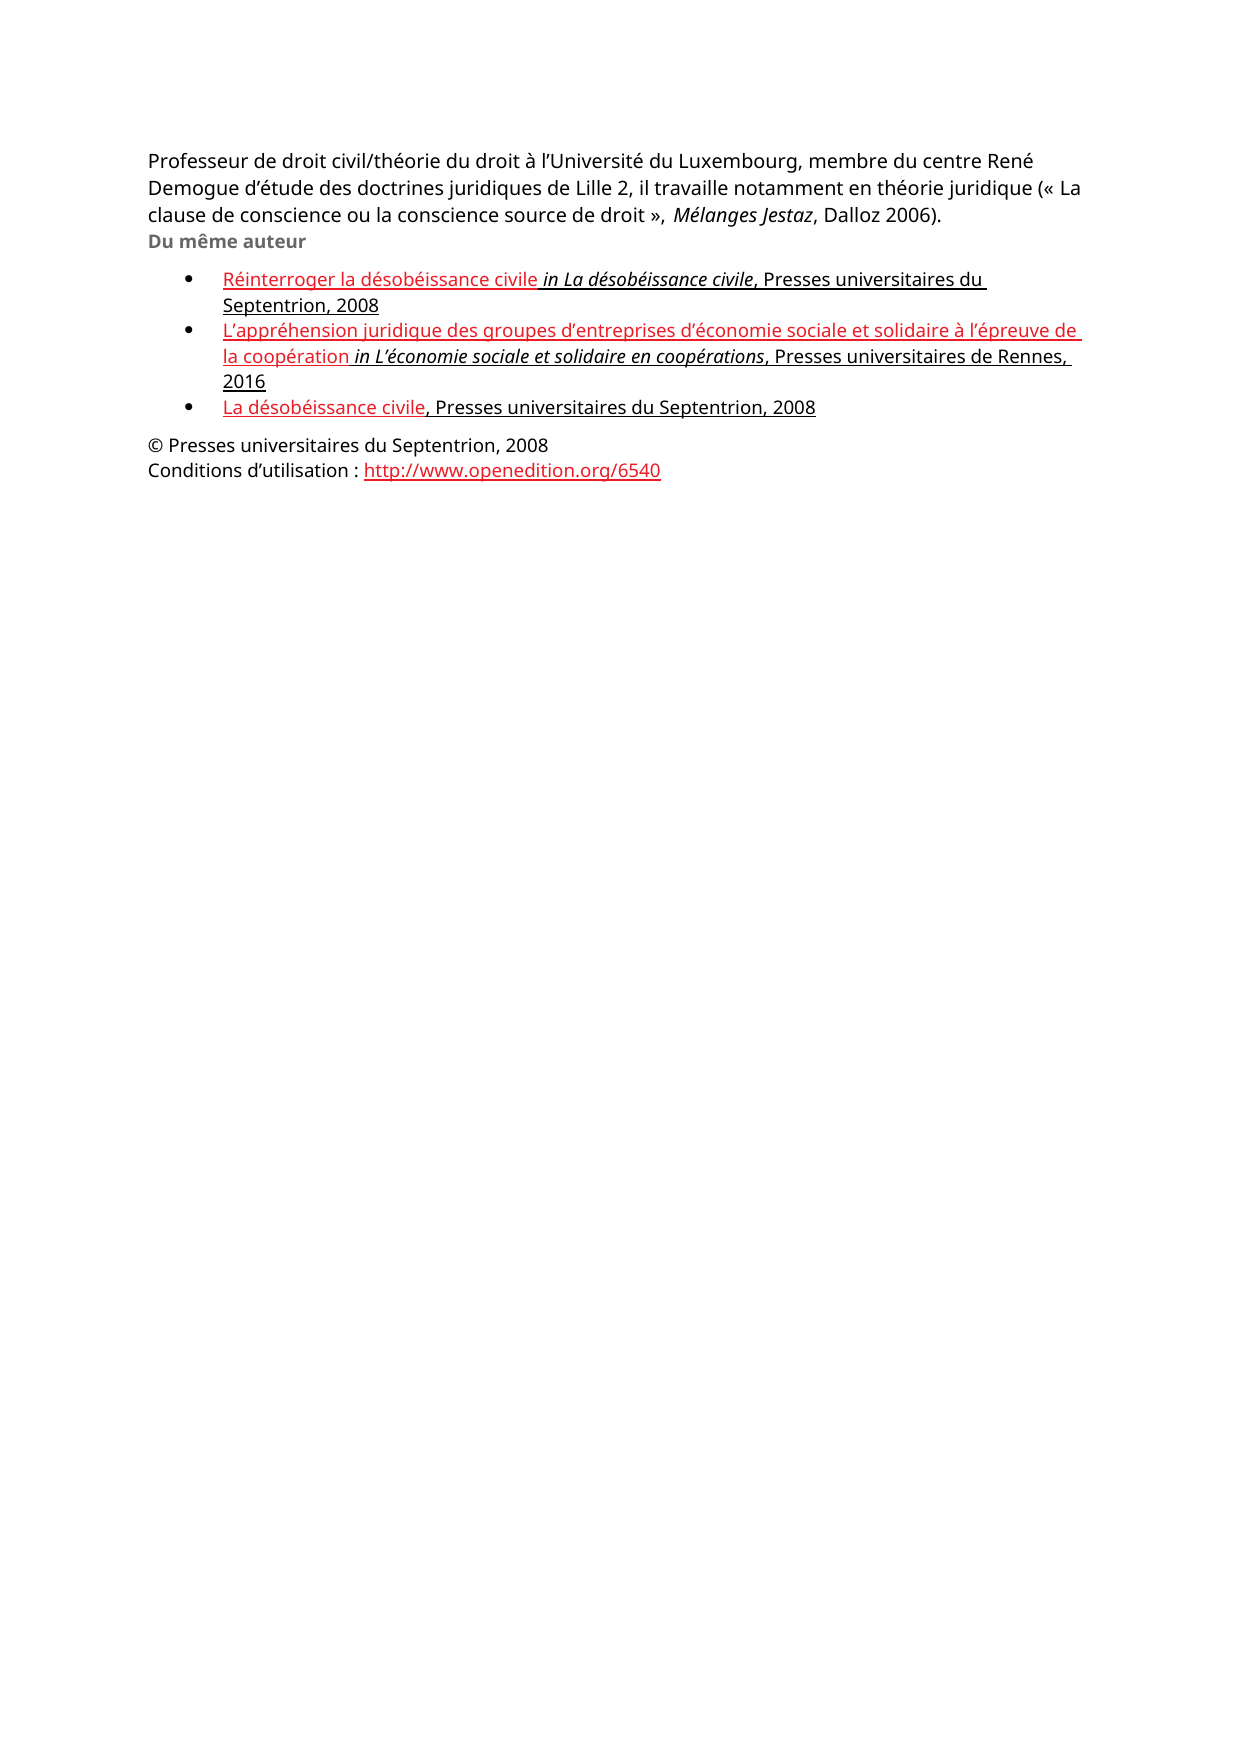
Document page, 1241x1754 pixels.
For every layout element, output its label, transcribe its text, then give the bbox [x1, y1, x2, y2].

text © Presses universitaires du Septentrion, 2008 [148, 432, 1093, 458]
text Professeur de droit civil/théorie du droit à l’Université du Luxembourg, membre du centre René Demogue d’étude des doctrines juridiques de Lille 2, il travaille notamment en théorie juridique (« La clause de conscience ou la conscience source de droit », Mélanges Jestaz, Dalloz 2006). [148, 148, 1093, 228]
subtitle Du même auteur [148, 228, 1093, 254]
title Réinterroger la désobéissance civile in La désobéissance civile, Presses universitaires du Septentrion, 2008 [185, 267, 1093, 318]
title L’appréhension juridique des groupes d’entreprises d’économie sociale et solidaire à l’épreuve de la coopération in L’économie sociale et solidaire en coopérations, Presses universitaires de Rennes, 2016 [185, 318, 1093, 394]
text Conditions d’utilisation : http://www.openedition.org/6540 [148, 458, 1093, 483]
title La désobéissance civile, Presses universitaires du Septentrion, 2008 [185, 394, 1093, 420]
